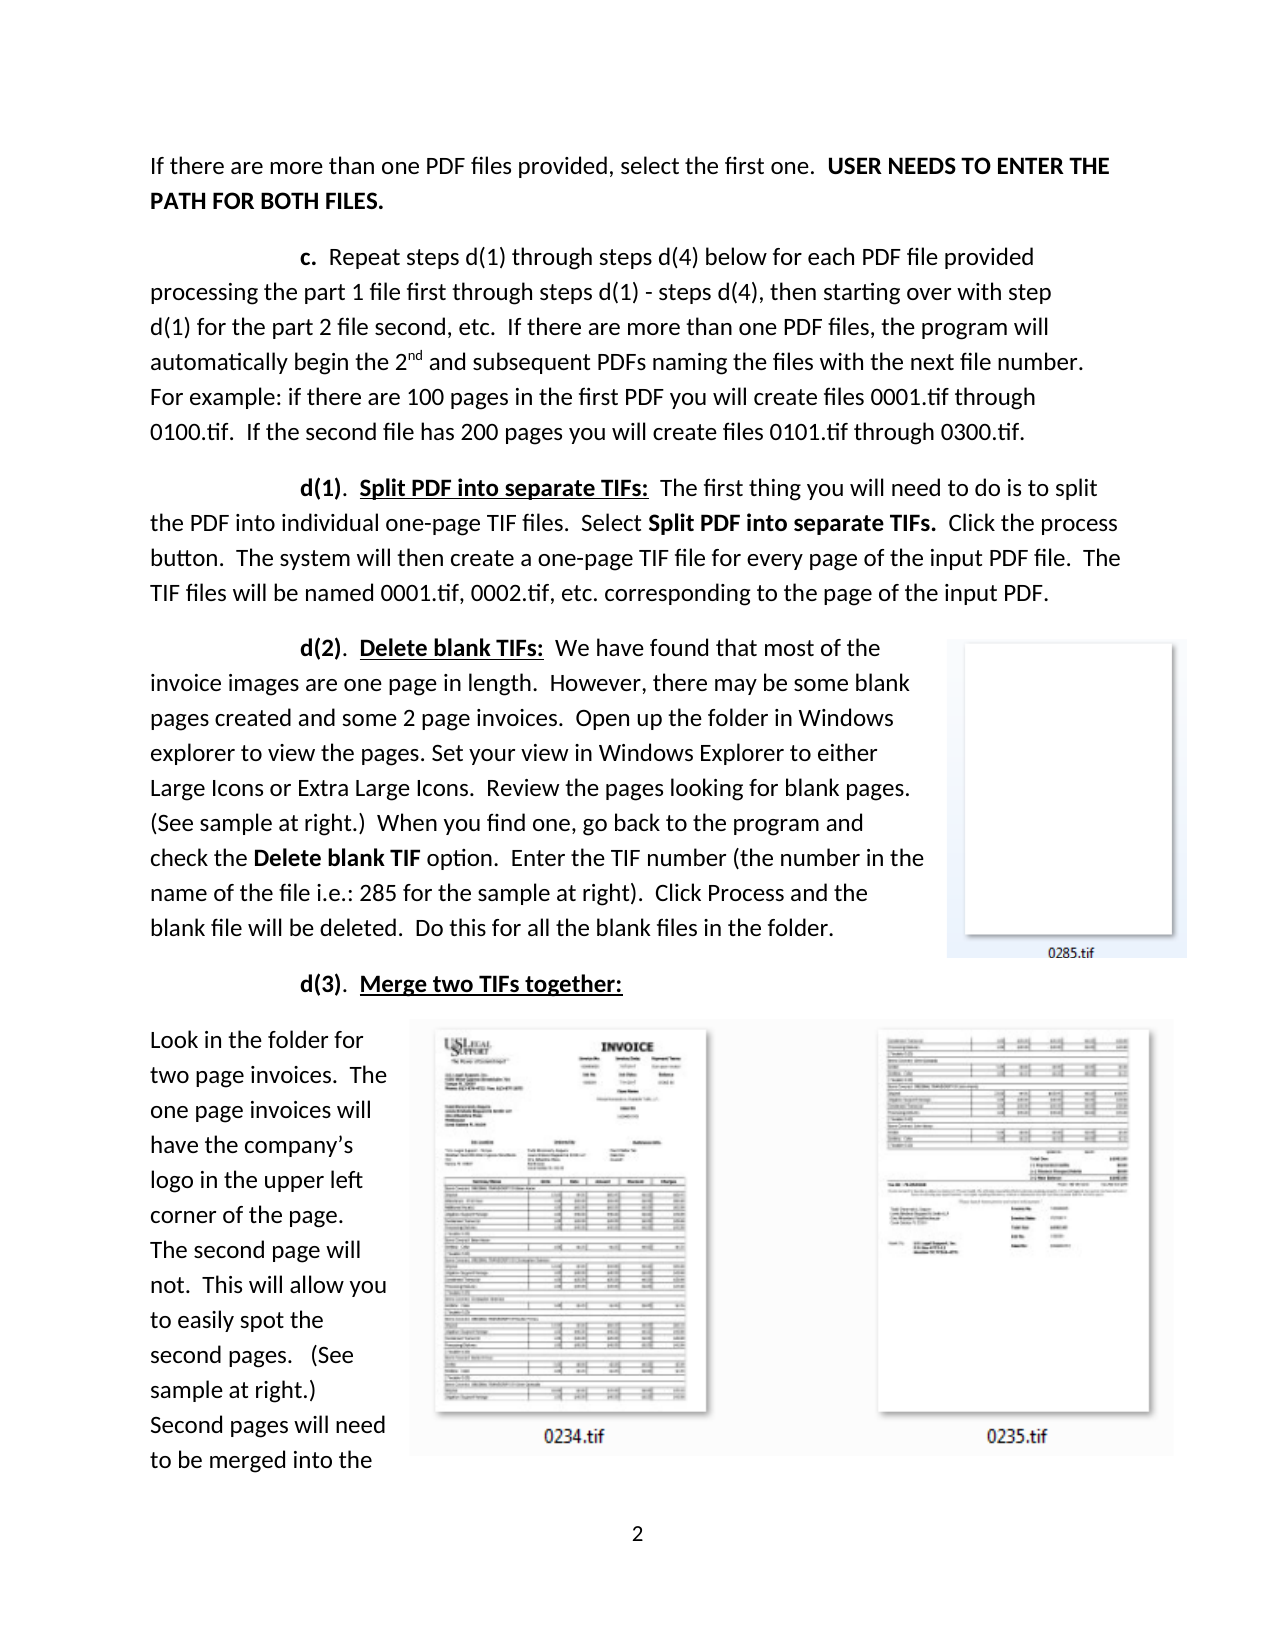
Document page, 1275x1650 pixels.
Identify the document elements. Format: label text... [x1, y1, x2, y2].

text c. Repeat steps d(1) through steps d(4) below for each PDF file provided processing the part 1 file first through steps d(1) - steps d(4), then starting over with step [150, 241, 1125, 306]
text d(2). Delete blank TIFs: We have found that most of the invoice images are one page in length. However, there may be some blank pages created and some 2 page invoices. Open up the folder in Windows explorer to view the pages. Set your view in Windows Explorer to either Large Icons or Extra Large Icons. Review the pages looking for blank pages. (See sample at right.) When you find one, go back to the program and check the Delete blank TIF option. Enter the TIF number (the number in the name of the file i.e.: 285 for the sample at right). Click Process and the blank file will be deleted. Do this for all the blank files in the folder. [150, 632, 1125, 943]
text d(1). Split PDF into separate TIFs: The first thing you will need to do is to split the PDF into individual one-page TIF files. Select Split PDF into separate TIFs. Click the process button. The system will then create a one-page TIF file for every page of the input PDF file. The TIF files will be named 0001.tif, 0002.tif, etc. corresponding to the page of the input PDF. [150, 472, 1125, 607]
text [150, 150, 1125, 216]
text d(3). Merge two TIFs together: [150, 968, 1125, 999]
picture [946, 639, 1187, 958]
picture [409, 1019, 1174, 1456]
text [150, 1024, 1125, 1475]
text d(1) for the part 2 file second, etc. If there are more than one PDF files, the program will automatically begin the 2nd and subsequent PDFs naming the files with the next file number. For example: if there are 100 pages in the first PDF you will create files 0001.tif through 0100.tif. If the second file has 200 pages you will create files 0101.tif through 0300.tif. [150, 311, 1125, 446]
